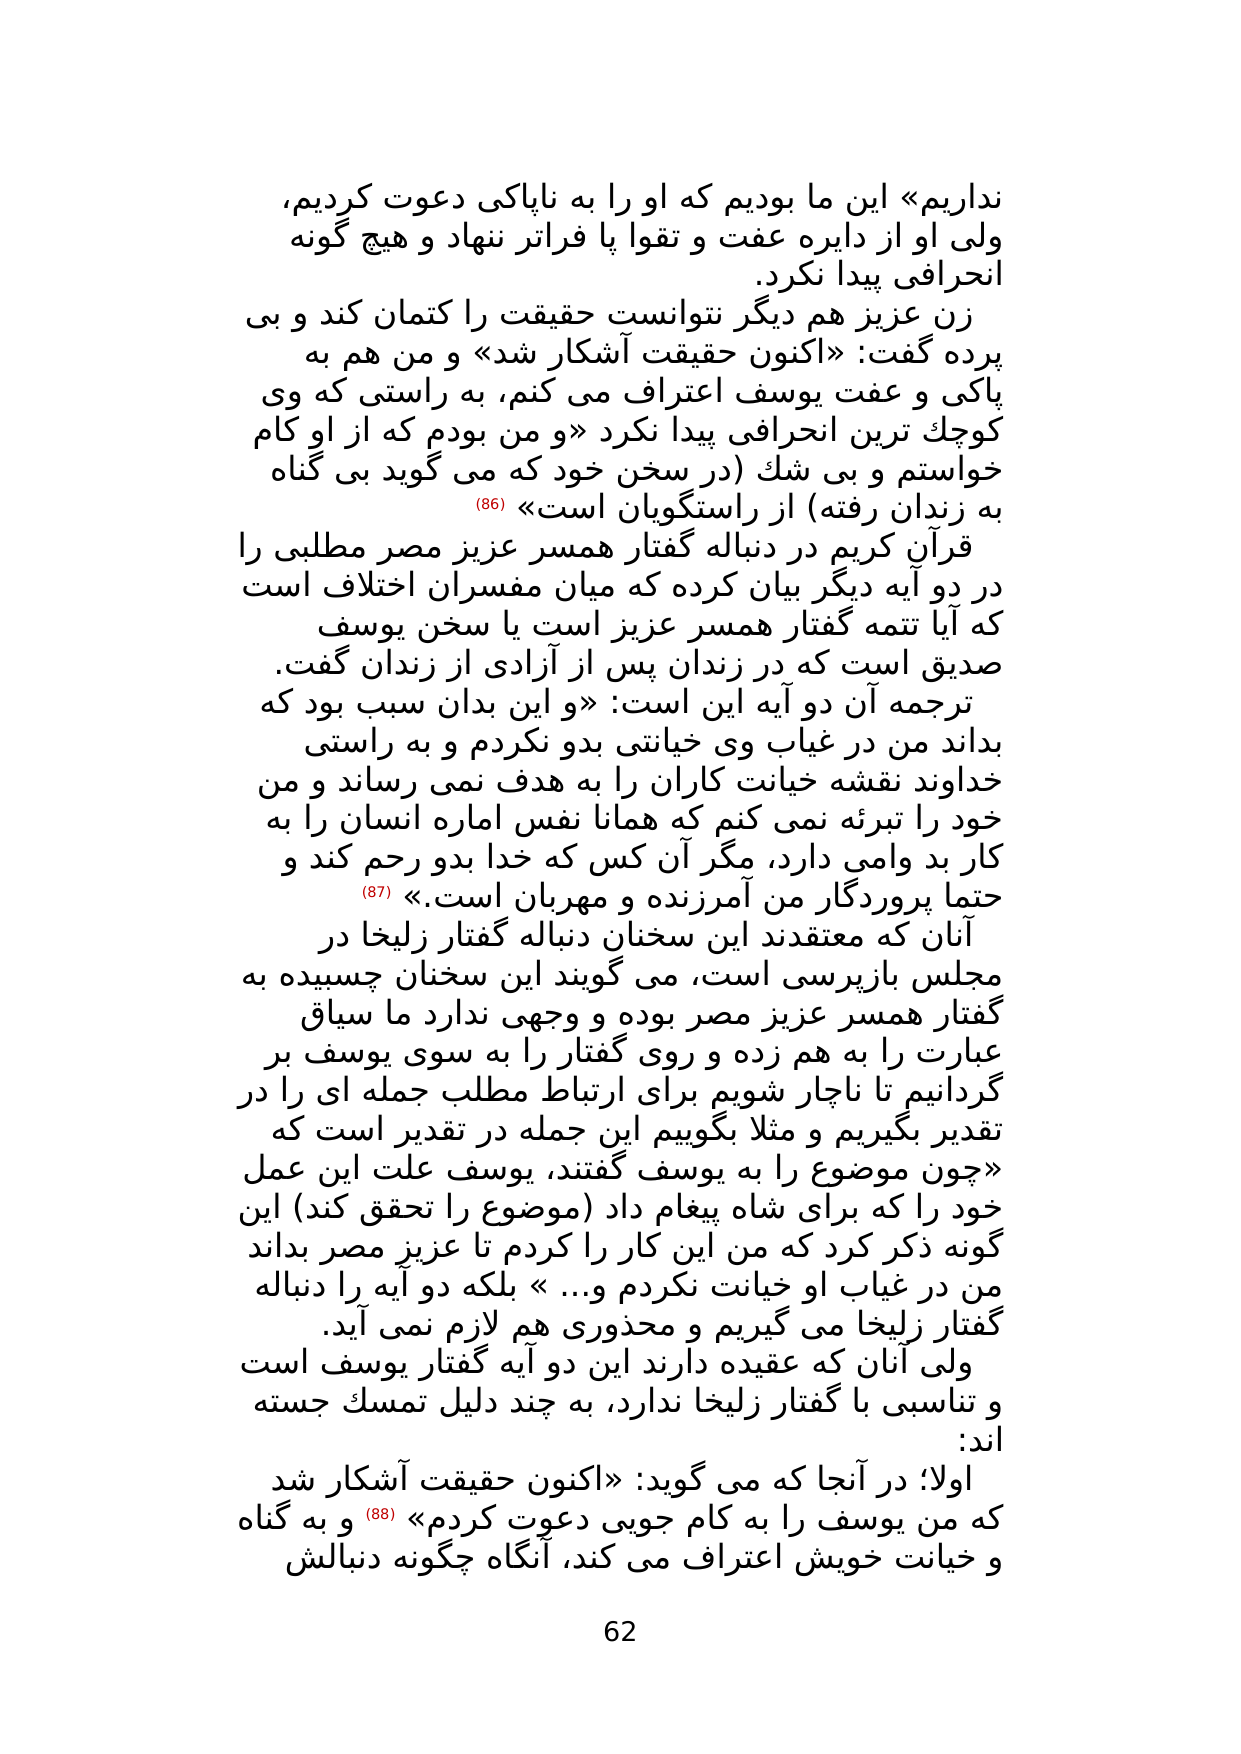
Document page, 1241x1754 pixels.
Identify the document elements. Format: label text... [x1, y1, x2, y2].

text آنان كه معتقدند اين سخنان دنباله گفتار زليخا در مجلس بازپرسى است، مى گويند اين سخنان چسبيده به گفتار همسر عزيز مصر بوده و وجهى ندارد ما سياق عبارت را به هم زده و روى گفتار را به سوى يوسف بر گردانيم تا ناچار شويم براى ارتباط مطلب جمله اى را در تقدير بگيريم و مثلا بگوييم اين جمله در تقدير است كه «چون موضوع را به يوسف گفتند، يوسف علت اين عمل خود را كه براى شاه پيغام داد (موضوع را تحقق كند) اين گونه ذكر كرد كه من اين كار را كردم تا عزيز مصر بداند من در غياب او خيانت نكردم و... » بلكه دو آيه را دنباله گفتار زليخا مى گيريم و محذورى هم لازم نمى آيد. [236, 915, 1004, 1343]
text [236, 177, 1004, 294]
text ترجمه آن دو آيه اين است: «و اين بدان سبب بود كه بداند من در غياب وى خيانتى بدو نكردم و به راستى خداوند نقشه خيانت كاران را به هدف نمى رساند و من خود را تبرئه نمى كنم كه همانا نفس اماره انسان را به كار بد وامى دارد، مگر آن كس كه خدا بدو رحم كند و حتما پروردگار من آمرزنده و مهربان است.» (87) [236, 682, 1004, 915]
text ولى آنان كه عقيده دارند اين دو آيه گفتار يوسف است و تناسبى با گفتار زليخا ندارد، به چند دليل تمسك جسته اند: [236, 1343, 1004, 1459]
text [236, 1459, 1004, 1576]
text زن عزيز هم ديگر نتوانست حقيقت را كتمان كند و بى پرده گفت: «اكنون حقيقت آشكار شد» و من هم به پاكى و عفت يوسف اعتراف مى كنم، به راستى كه وى كوچك ترين انحرافى پيدا نكرد «و من بودم كه از او كام خواستم و بى شك (در سخن خود كه مى گويد بى گناه به زندان رفته) از راستگويان است» (86) [236, 294, 1004, 527]
text قرآن كريم در دنباله گفتار همسر عزيز مصر مطلبى را در دو آيه ديگر بيان كرده كه ميان مفسران اختلاف است كه آيا تتمه گفتار همسر عزيز است يا سخن يوسف صديق است كه در زندان پس از آزادى از زندان گفت. [236, 527, 1004, 682]
